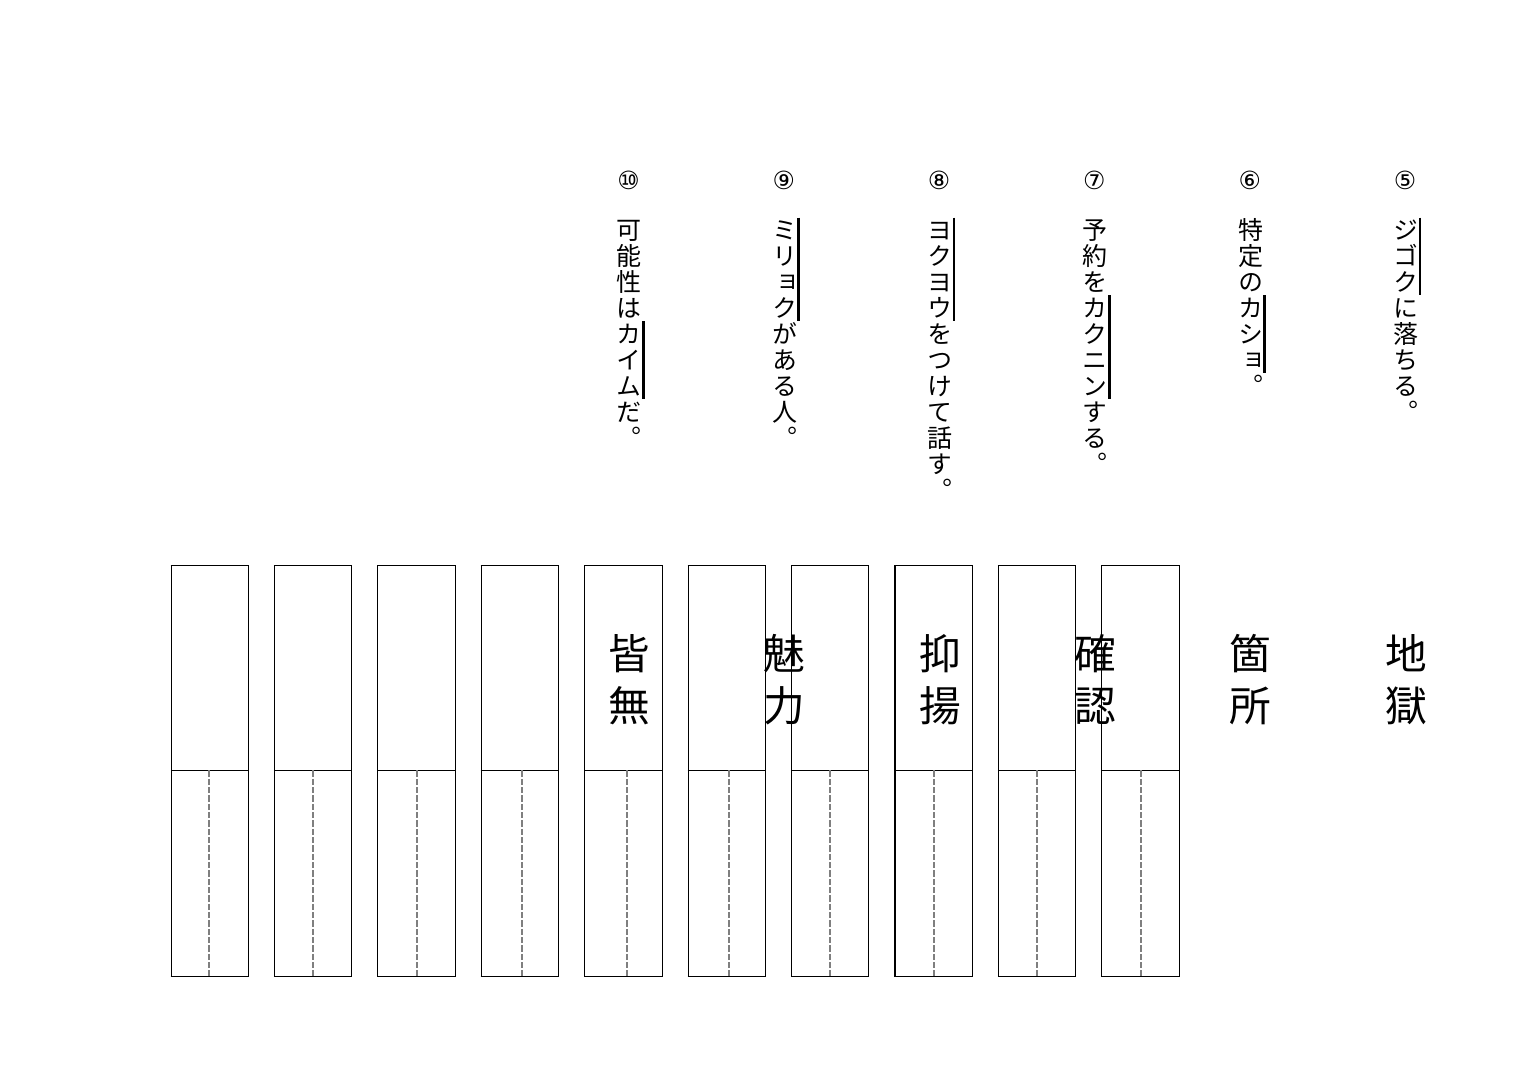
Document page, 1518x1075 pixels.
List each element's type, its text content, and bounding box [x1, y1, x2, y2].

text ⑨ミリョクがある人。 魅力 [733, 166, 836, 969]
text ⑧ヨクヨウをつけて話す。 抑揚 [888, 166, 992, 969]
text ⑤ジゴクに落ちる。 地獄 [1354, 166, 1458, 969]
text ⑦予約をカクニンする。 確認 [1043, 166, 1147, 969]
text ⑩可能性はカイムだ。 皆無 [578, 166, 681, 969]
text ⑥特定のカショ。 箇所 [1199, 166, 1302, 969]
